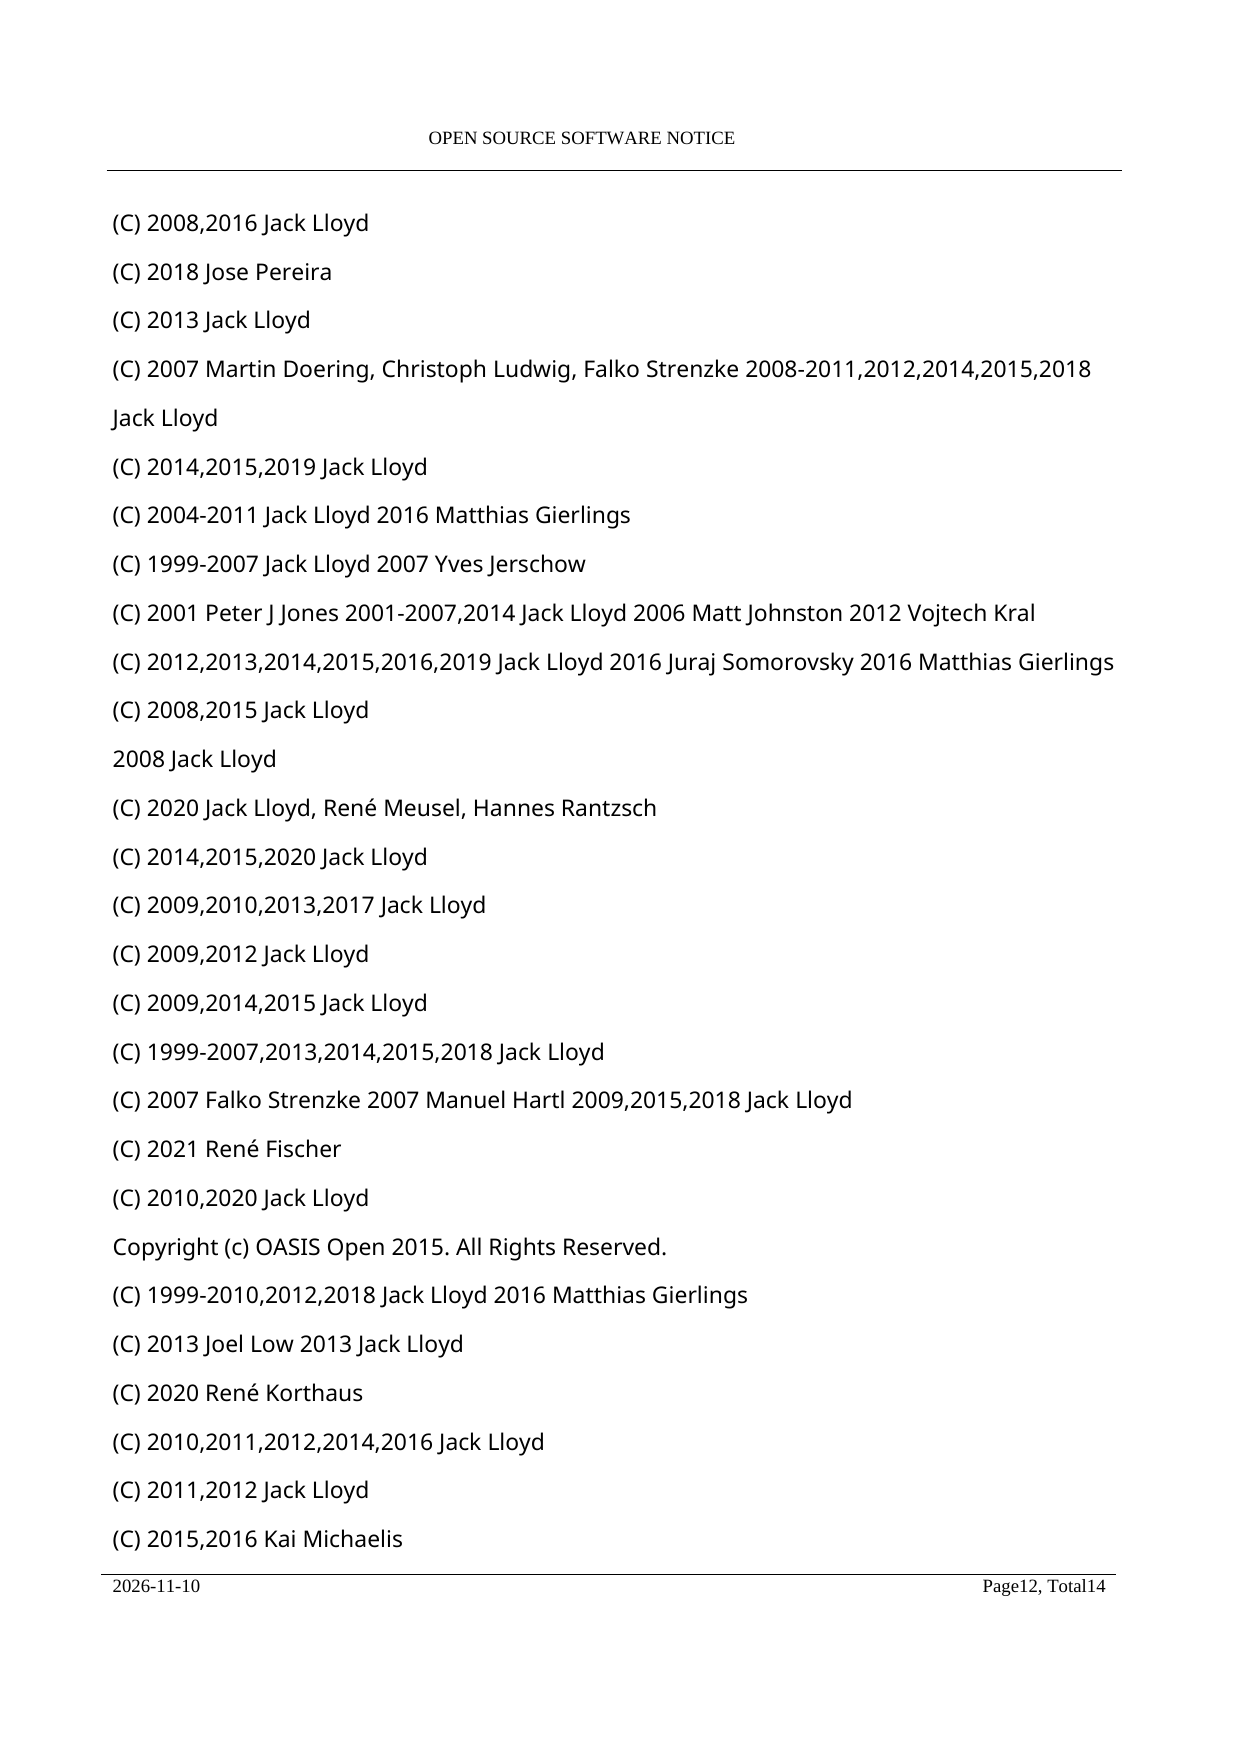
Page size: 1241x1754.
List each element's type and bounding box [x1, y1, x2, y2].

text [112, 206, 1128, 1555]
